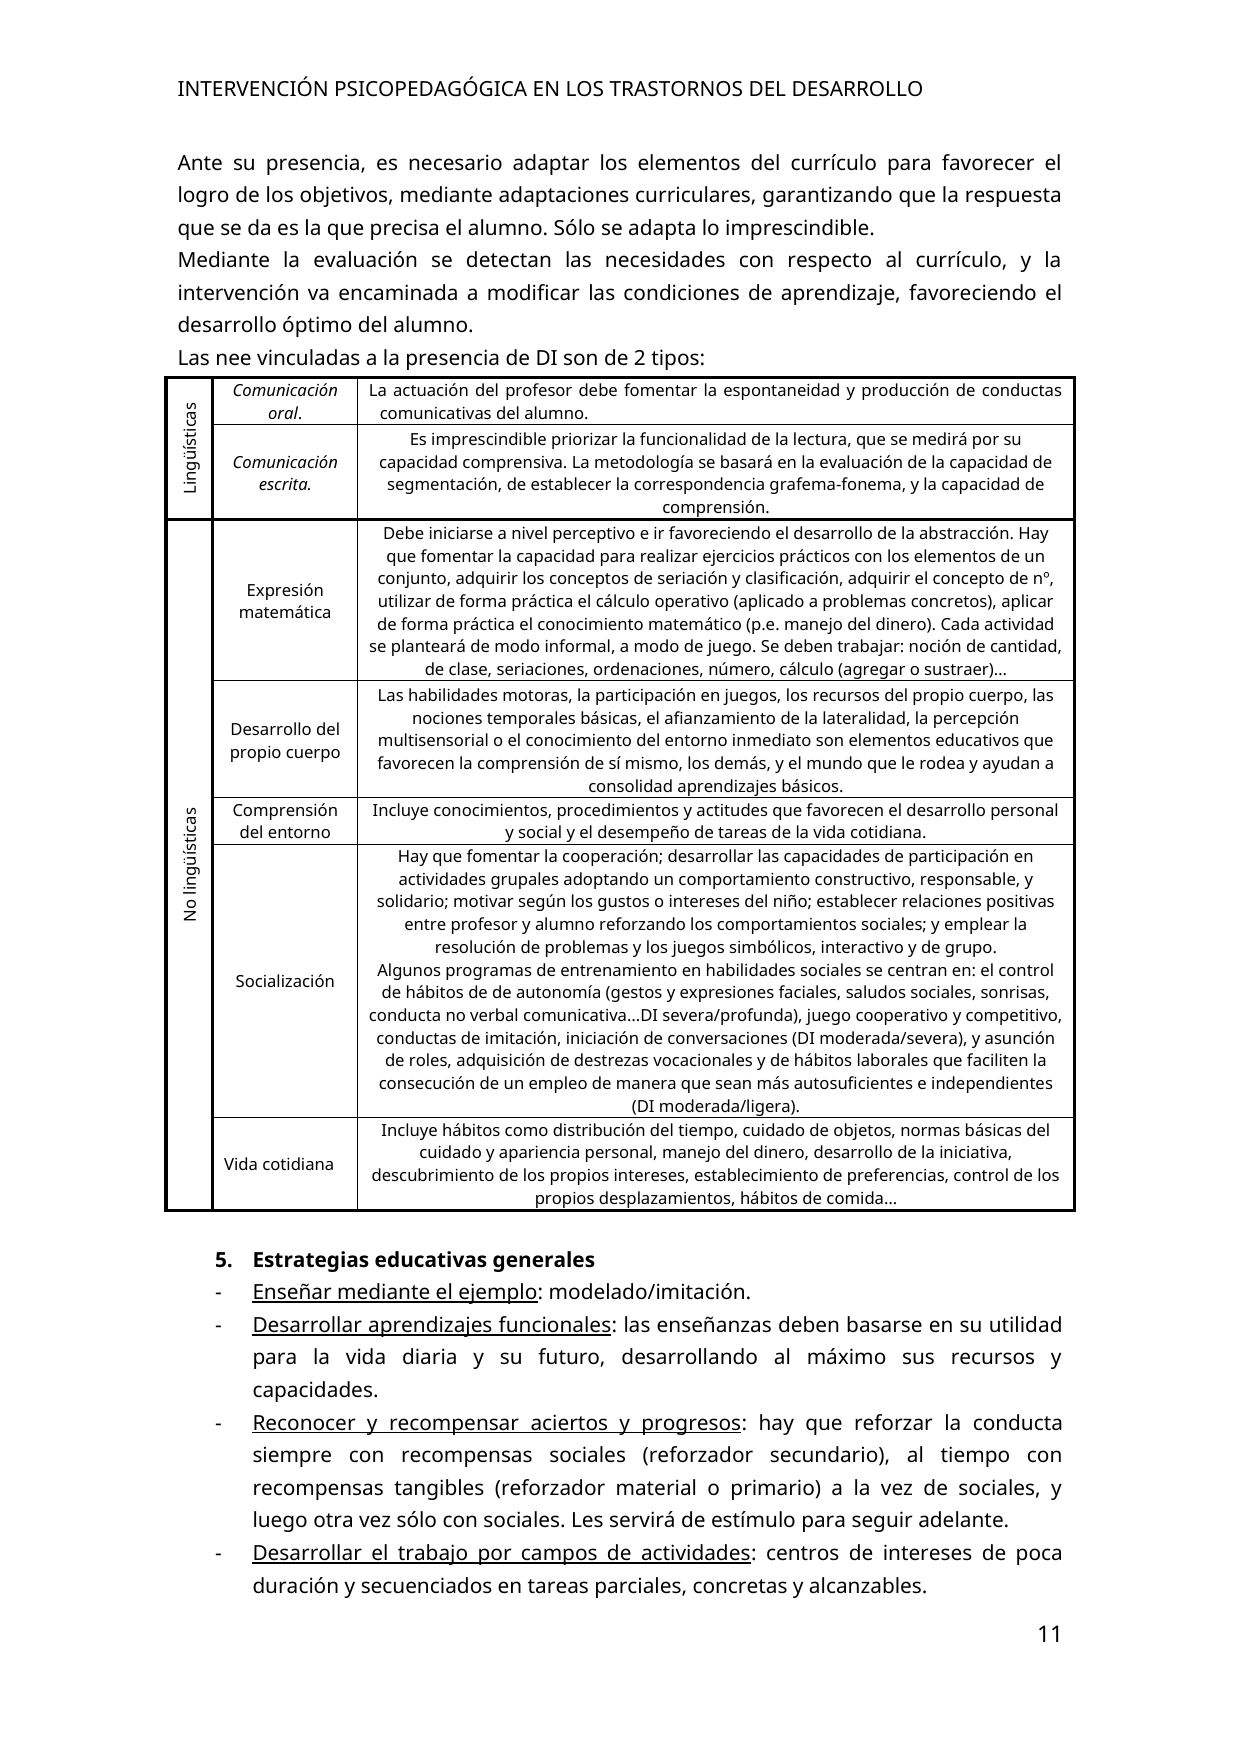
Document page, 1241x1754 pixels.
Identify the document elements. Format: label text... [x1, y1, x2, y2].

table_header La actuación del profesor debe fomentar la espontaneidad y producción de conductas comunicativas del alumno. [358, 379, 1073, 424]
table_header Comunicación oral. [214, 379, 357, 424]
text Ante su presencia, es necesario adaptar los elementos del currículo para favorecer el logro de los objetivos, mediante adaptaciones curriculares, garantizando que la respuesta que se da es la que precisa el alumno. Sólo se adapta lo imprescindible. [177, 148, 1063, 241]
table_cell Incluye conocimientos, procedimientos y actitudes que favorecen el desarrollo personal y social y el desempeño de tareas de la vida cotidiana. [358, 798, 1073, 843]
list Reconocer y recompensar aciertos y progresos: hay que reforzar la conducta siempre con recompensas sociales (reforzador secundario), al tiempo con recompensas tangibles (reforzador material o primario) a la vez de sociales, y luego otra vez sólo con sociales. Les servirá de estímulo para seguir adelante. [215, 1408, 1063, 1534]
table_cell Incluye hábitos como distribución del tiempo, cuidado de objetos, normas básicas del cuidado y apariencia personal, manejo del dinero, desarrollo de la iniciativa, descubrimiento de los propios intereses, establecimiento de preferencias, control de los propios desplazamientos, hábitos de comida… [358, 1118, 1073, 1209]
table_cell Vida cotidiana [214, 1118, 357, 1209]
table_cell Hay que fomentar la cooperación; desarrollar las capacidades de participación en actividades grupales adoptando un comportamiento constructivo, responsable, y solidario; motivar según los gustos o intereses del niño; establecer relaciones positivas entre profesor y alumno reforzando los comportamientos sociales; y emplear la resolución de problemas y los juegos simbólicos, interactivo y de grupo. Algunos programas de entrenamiento en habilidades sociales se centran en: el control de hábitos de de autonomía (gestos y expresiones faciales, saludos sociales, sonrisas, conducta no verbal comunicativa…DI severa/profunda), juego cooperativo y competitivo, conductas de imitación, iniciación de conversaciones (DI moderada/severa), y asunción de roles, adquisición de destrezas vocacionales y de hábitos laborales que faciliten la consecución de un empleo de manera que sean más autosuficientes e independientes (DI moderada/ligera). [358, 845, 1073, 1117]
table_cell Comprensión del entorno [214, 798, 357, 843]
list Desarrollar el trabajo por campos de actividades: centros de intereses de poca duración y secuenciados en tareas parciales, concretas y alcanzables. [215, 1538, 1063, 1599]
text Las nee vinculadas a la presencia de DI son de 2 tipos: [177, 343, 1063, 372]
list Desarrollar aprendizajes funcionales: las enseñanzas deben basarse en su utilidad para la vida diaria y su futuro, desarrollando al máximo sus recursos y capacidades. [215, 1310, 1063, 1403]
table_cell Debe iniciarse a nivel perceptivo e ir favoreciendo el desarrollo de la abstracción. Hay que fomentar la capacidad para realizar ejercicios prácticos con los elementos de un conjunto, adquirir los conceptos de seriación y clasificación, adquirir el concepto de nº, utilizar de forma práctica el cálculo operativo (aplicado a problemas concretos), aplicar de forma práctica el conocimiento matemático (p.e. manejo del dinero). Cada actividad se planteará de modo informal, a modo de juego. Se deben trabajar: noción de cantidad, de clase, seriaciones, ordenaciones, número, cálculo (agregar o sustraer)… [358, 521, 1073, 680]
table_cell No lingüísticas [168, 521, 211, 1209]
table_cell Desarrollo del propio cuerpo [214, 681, 357, 797]
table_cell Comunicación escrita. [214, 425, 357, 518]
list Estrategias educativas generales [215, 1245, 1063, 1273]
table_cell Las habilidades motoras, la participación en juegos, los recursos del propio cuerpo, las nociones temporales básicas, el afianzamiento de la lateralidad, la percepción multisensorial o el conocimiento del entorno inmediato son elementos educativos que favorecen la comprensión de sí mismo, los demás, y el mundo que le rodea y ayudan a consolidad aprendizajes básicos. [358, 681, 1073, 797]
table_cell Expresión matemática [214, 521, 357, 680]
text Mediante la evaluación se detectan las necesidades con respecto al currículo, y la intervención va encaminada a modificar las condiciones de aprendizaje, favoreciendo el desarrollo óptimo del alumno. [177, 245, 1063, 339]
table_cell Es imprescindible priorizar la funcionalidad de la lectura, que se medirá por su capacidad comprensiva. La metodología se basará en la evaluación de la capacidad de segmentación, de establecer la correspondencia grafema-fonema, y la capacidad de comprensión. [358, 425, 1073, 518]
table_header Lingüísticas [168, 379, 211, 518]
list Enseñar mediante el ejemplo: modelado/imitación. [215, 1277, 1063, 1306]
table_cell Socialización [214, 845, 357, 1117]
